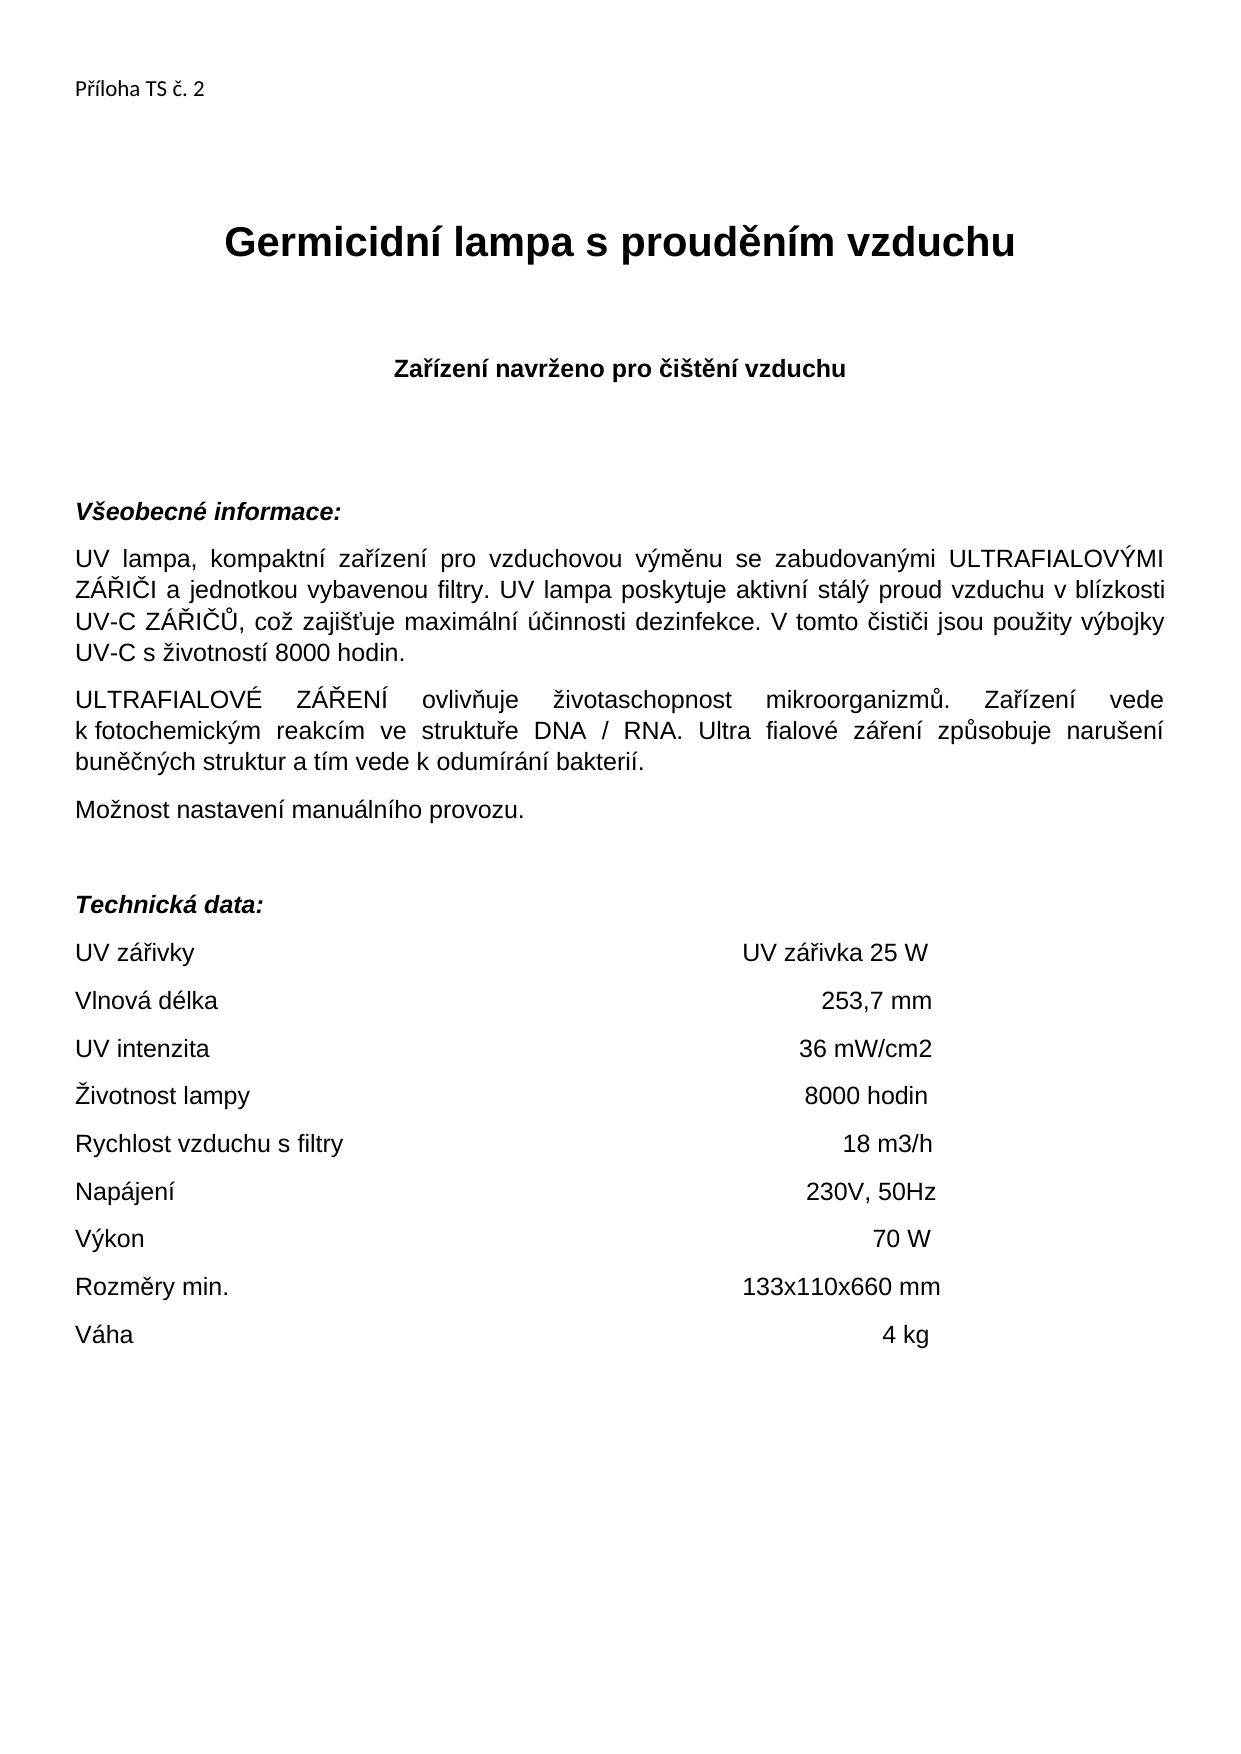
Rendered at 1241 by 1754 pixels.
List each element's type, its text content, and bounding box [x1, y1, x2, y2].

text UV intenzita 36 mW/cm2 [75, 1034, 1165, 1062]
text ULTRAFIALOVÉ ZÁŘENÍ ovlivňuje životaschopnost mikroorganizmů. Zařízení vede k fotochemickým reakcím ve struktuře DNA / RNA. Ultra fialové záření způsobuje narušení buněčných struktur a tím vede k odumírání bakterií. [75, 685, 1165, 776]
text Všeobecné informace: [75, 497, 1165, 526]
text UV zářivky UV zářivka 25 W [75, 938, 1165, 967]
text UV lampa, kompaktní zařízení pro vzduchovou výměnu se zabudovanými ULTRAFIALOVÝMI ZÁŘIČI a jednotkou vybavenou filtry. UV lampa poskytuje aktivní stálý proud vzduchu v blízkosti UV-C ZÁŘIČŮ, což zajišťuje maximální účinnosti dezinfekce. V tomto čističi jsou použity výbojky UV-C s životností 8000 hodin. [75, 544, 1165, 666]
text Vlnová délka 253,7 mm [75, 986, 1165, 1015]
text Germicidní lampa s prouděním vzduchu [75, 217, 1165, 265]
text Váha 4 kg [75, 1320, 1165, 1349]
text Možnost nastavení manuálního provozu. [75, 795, 1165, 824]
text Životnost lampy 8000 hodin [75, 1081, 1165, 1110]
text Zařízení navrženo pro čištění vzduchu [75, 354, 1165, 382]
text Rozměry min. 133x110x660 mm [75, 1272, 1165, 1301]
text Technická data: [75, 891, 1165, 919]
text Rychlost vzduchu s filtry 18 m3/h [75, 1129, 1165, 1158]
text Výkon 70 W [75, 1224, 1165, 1253]
text Napájení 230V, 50Hz [75, 1177, 1165, 1206]
